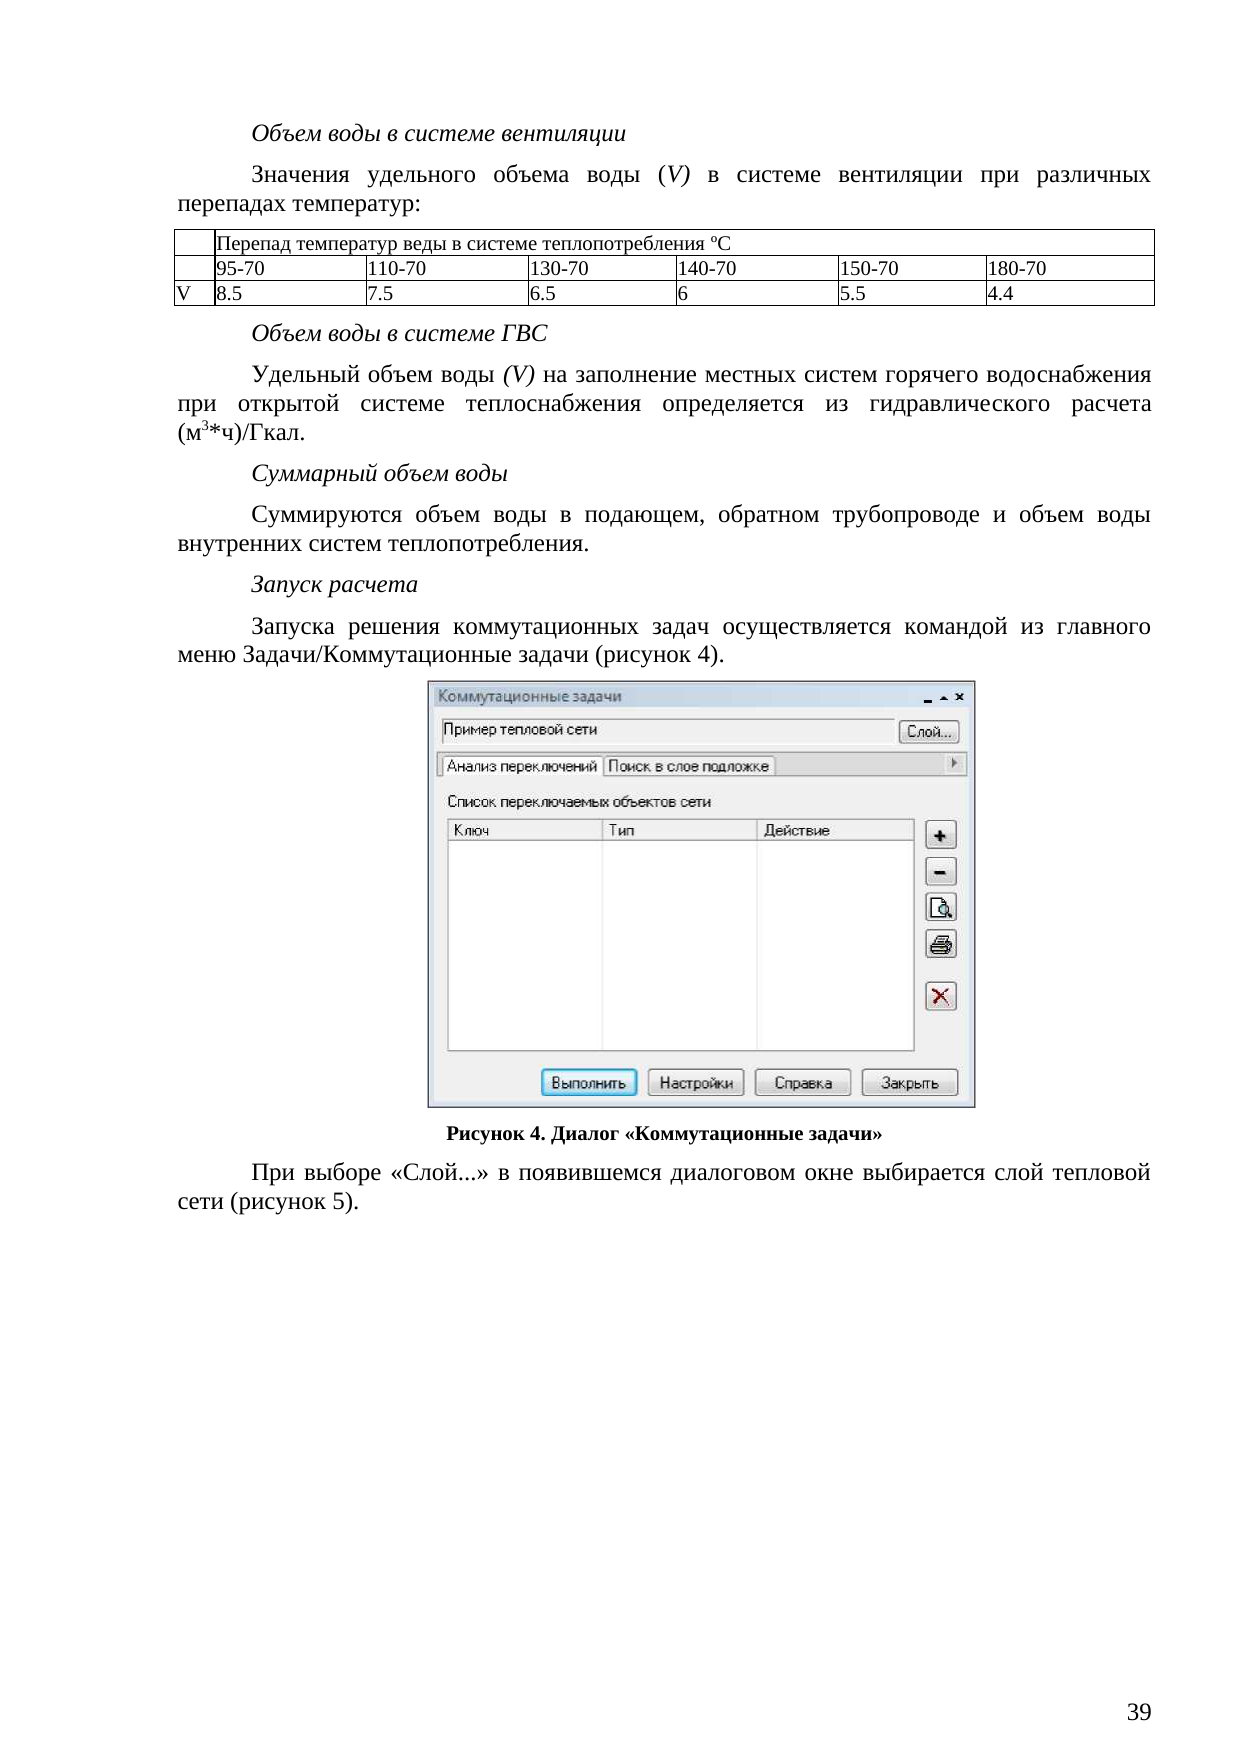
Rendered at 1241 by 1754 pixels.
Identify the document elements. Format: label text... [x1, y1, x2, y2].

text Значения удельного объема воды (V) в системе вентиляции при различных перепадах температур: [177, 159, 1152, 217]
text Суммируются объем воды в подающем, обратном трубопроводе и объем воды внутренних систем теплопотребления. [177, 499, 1152, 557]
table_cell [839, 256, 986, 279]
text Запуск расчета [177, 569, 1152, 598]
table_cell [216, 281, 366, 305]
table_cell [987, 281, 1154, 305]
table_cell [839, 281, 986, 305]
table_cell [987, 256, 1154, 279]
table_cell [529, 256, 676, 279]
text При выборе «Слой...» в появившемся диалоговом окне выбирается слой тепловой сети (рисунок 5). [177, 1157, 1152, 1214]
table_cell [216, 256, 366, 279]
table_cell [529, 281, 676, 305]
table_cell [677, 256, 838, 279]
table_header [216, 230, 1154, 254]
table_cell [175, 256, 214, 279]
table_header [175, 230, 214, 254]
text Объем воды в системе ГВС [177, 318, 1152, 347]
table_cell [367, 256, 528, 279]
text Объем воды в системе вентиляции [177, 118, 1152, 147]
text Суммарный объем воды [177, 458, 1152, 487]
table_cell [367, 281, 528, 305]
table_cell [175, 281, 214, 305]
picture [427, 680, 976, 1108]
text Запуска решения коммутационных задач осуществляется командой из главного меню Задачи/Коммутационные задачи (рисунок 4). [177, 611, 1152, 668]
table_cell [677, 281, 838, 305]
text Удельный объем воды (V) на заполнение местных систем горячего водоснабжения при открытой системе теплоснабжения определяется из гидравлического расчета (м3*ч)/Гкал. [177, 359, 1152, 446]
